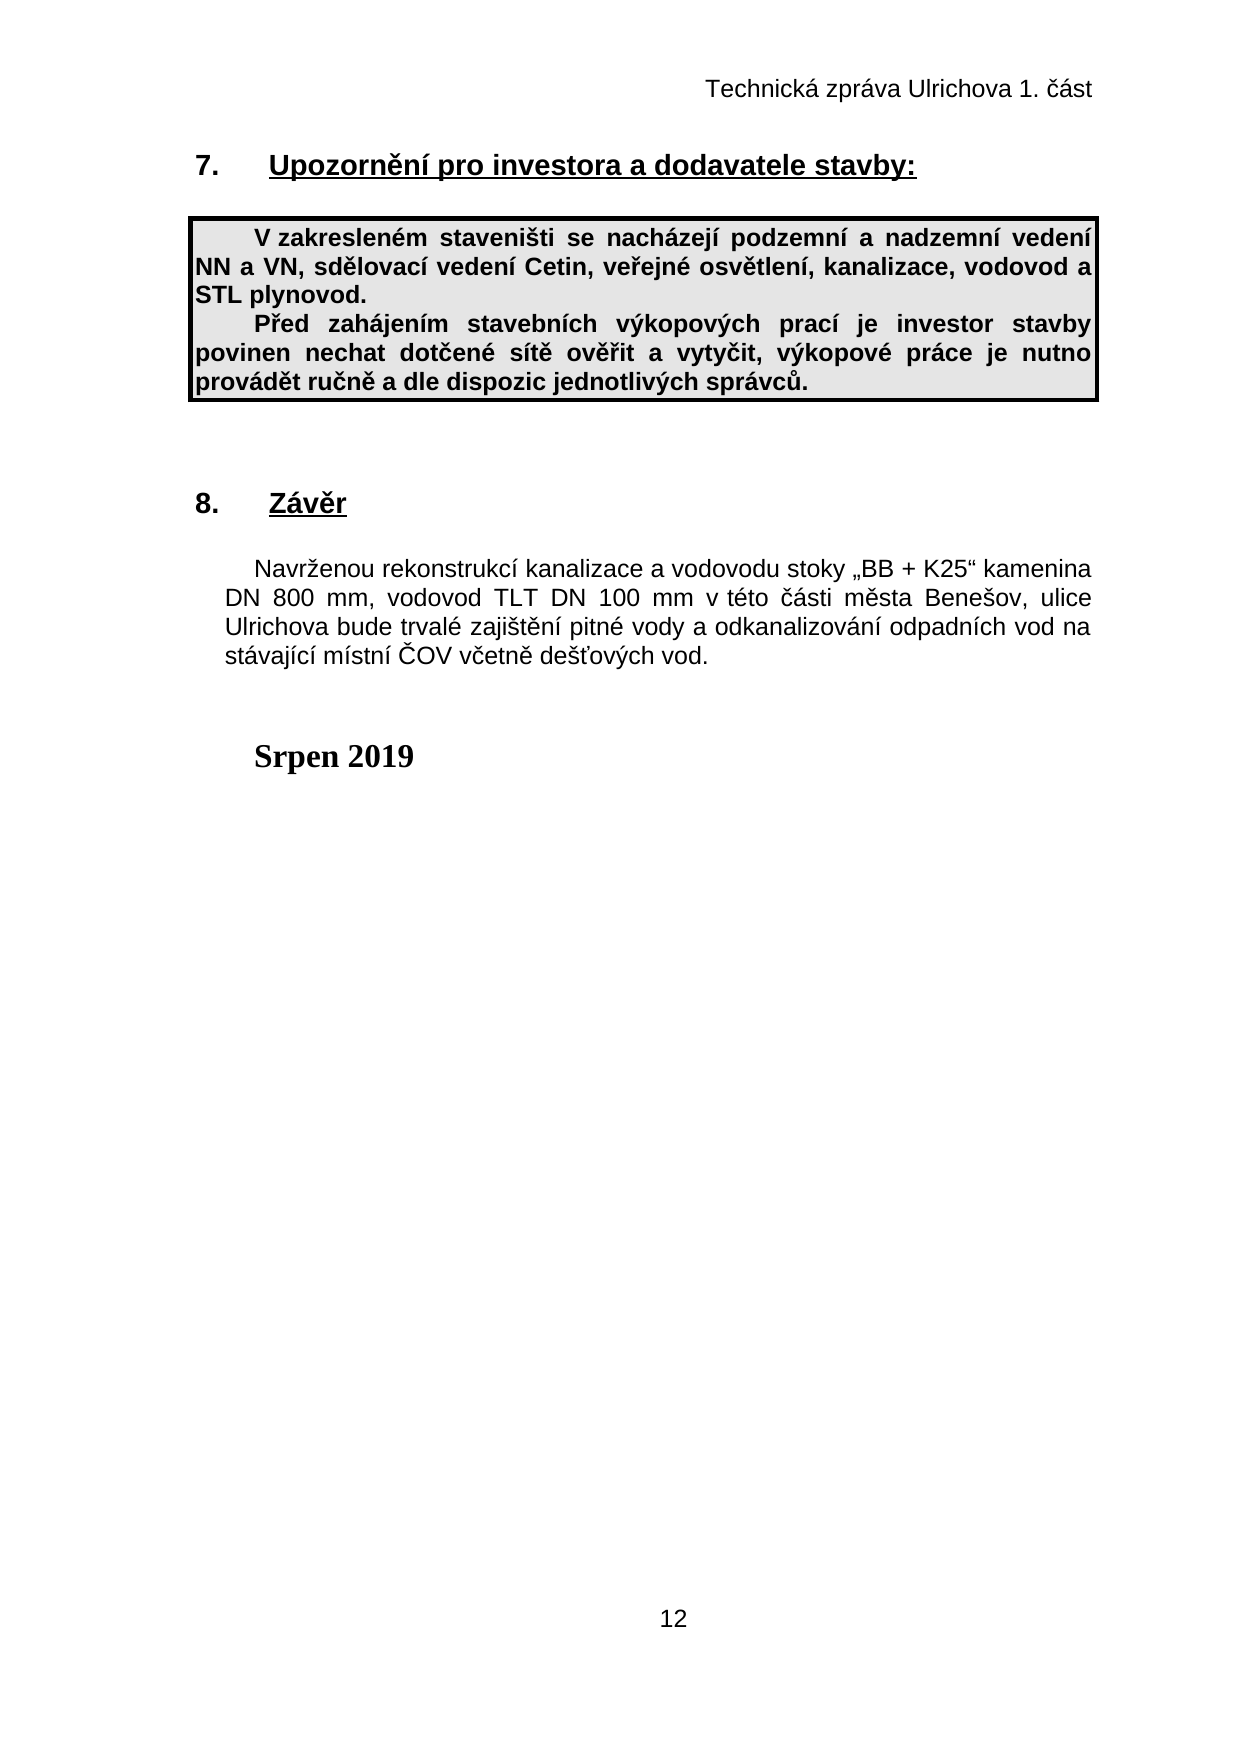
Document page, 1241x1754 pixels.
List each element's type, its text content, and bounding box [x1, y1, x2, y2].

subtitle Upozornění pro investora a dodavatele stavby: [195, 148, 1093, 181]
subtitle Závěr [195, 486, 1093, 519]
text Srpen 2019 [195, 736, 1093, 775]
text V zakresleném staveništi se nacházejí podzemní a nadzemní vedení NN a VN, sdělovací vedení Cetin, veřejné osvětlení, kanalizace, vodovod a STL plynovod. [193, 221, 1095, 302]
text Navrženou rekonstrukcí kanalizace a vodovodu stoky „BB + K25“ kamenina DN 800 mm, vodovod TLT DN 100 mm v této části města Benešov, ulice Ulrichova bude trvalé zajištění pitné vody a odkanalizování odpadních vod na stávající místní ČOV včetně dešťových vod. [224, 554, 1093, 669]
text Před zahájením stavebních výkopových prací je investor stavby povinen nechat dotčené sítě ověřit a vytyčit, výkopové práce je nutno provádět ručně a dle dispozic jednotlivých správců. [193, 302, 1095, 398]
